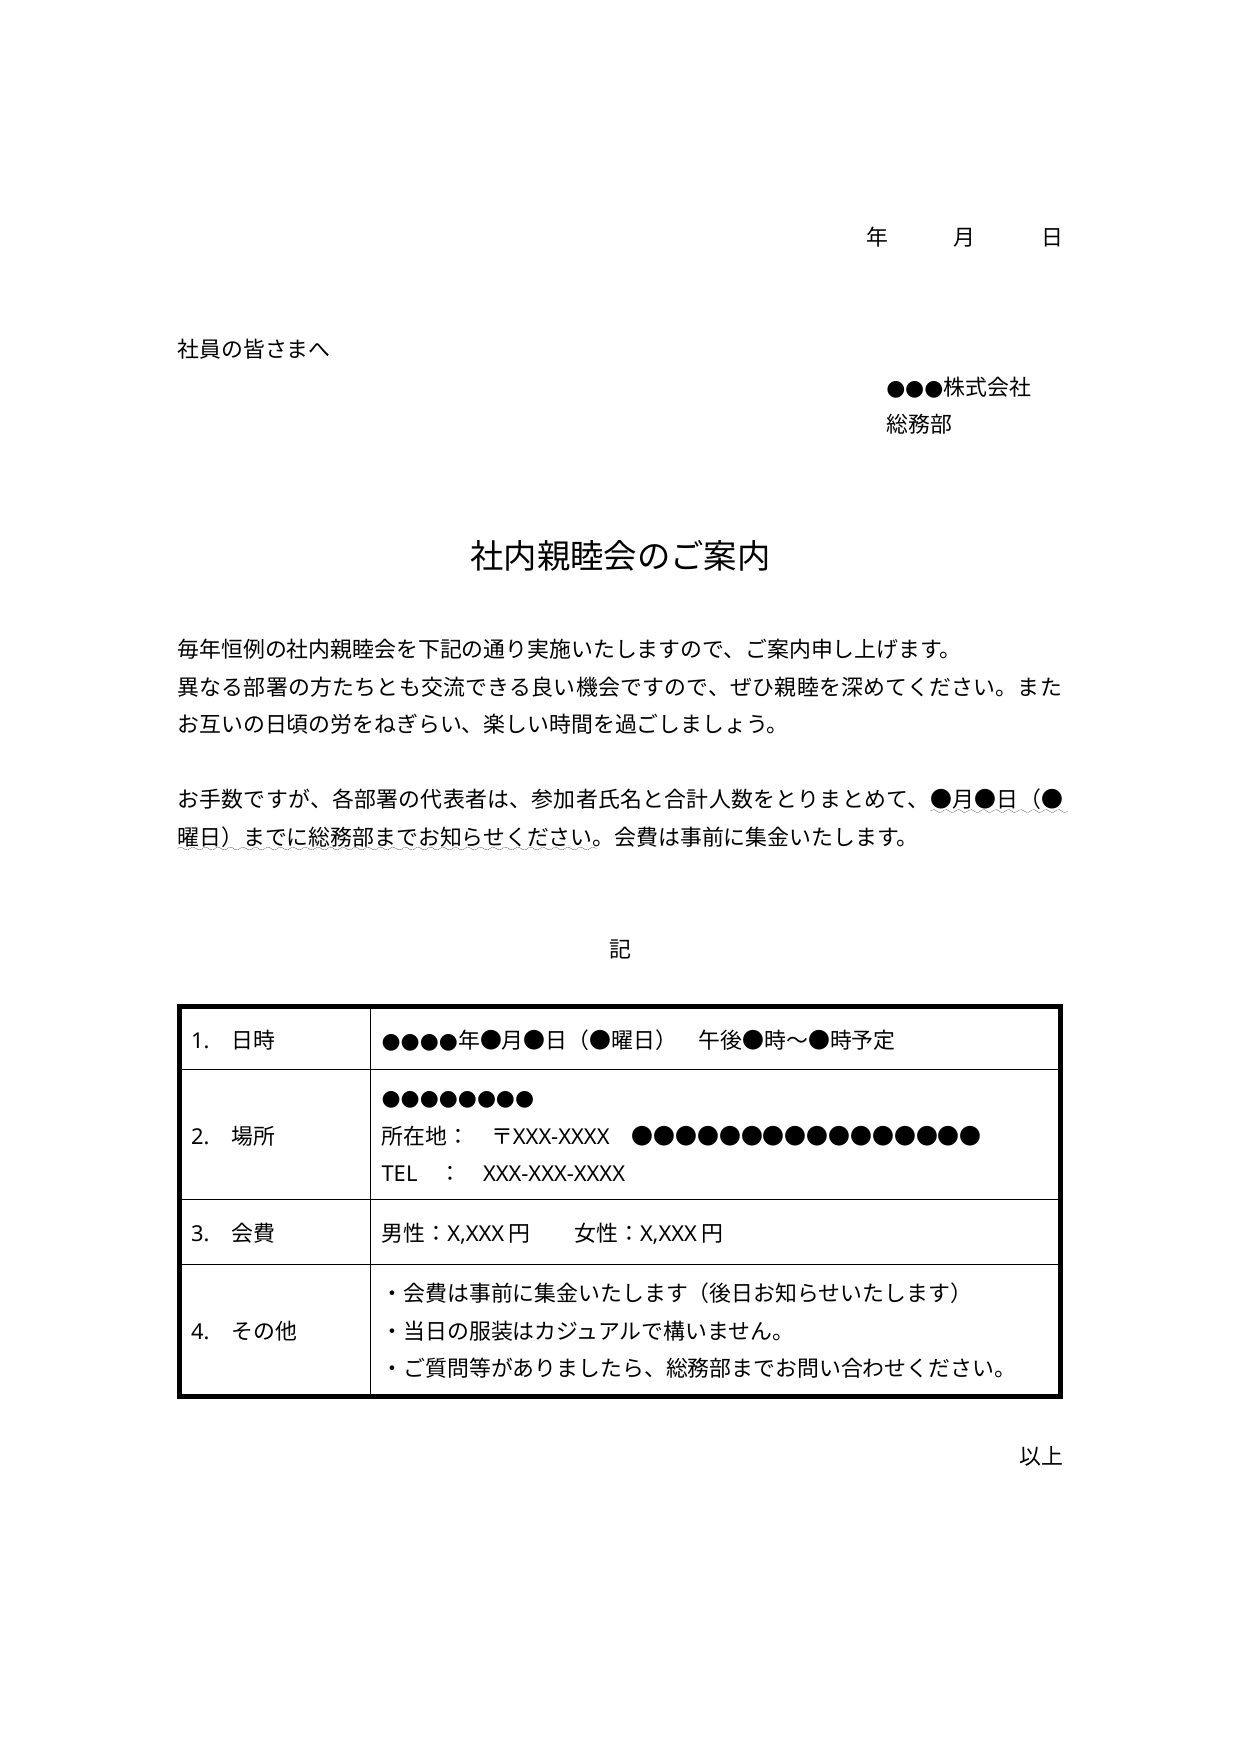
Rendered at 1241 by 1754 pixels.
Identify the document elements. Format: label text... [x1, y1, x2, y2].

table_cell 4. その他 [182, 1265, 370, 1394]
text お手数ですが、各部署の代表者は、参加者氏名と合計人数をとりまとめて、●月●日（●曜日）までに総務部までお知らせください。会費は事前に集金いたします。 [177, 779, 1063, 854]
table_cell 3. 会費 [182, 1200, 370, 1264]
table_cell ・会費は事前に集金いたします（後日お知らせいたします） ・当日の服装はカジュアルで構いません。 ・ご質問等がありましたら、総務部までお問い合わせください。 [371, 1265, 1058, 1394]
text 以上 [177, 1436, 1063, 1474]
table_cell 2. 場所 [182, 1070, 370, 1199]
table_header 1. 日時 [182, 1009, 370, 1069]
text 異なる部署の方たちとも交流できる良い機会ですので、ぜひ親睦を深めてください。また、お互いの日頃の労をねぎらい、楽しい時間を過ごしましょう。 [177, 667, 1063, 742]
text 毎年恒例の社内親睦会を下記の通り実施いたしますので、ご案内申し上げます。 [177, 629, 1063, 667]
text 社員の皆さまへ [177, 329, 1063, 367]
table_cell 男性：X,XXX円 女性：X,XXX円 [371, 1200, 1058, 1264]
text 総務部 [177, 404, 1063, 442]
text ●●●株式会社 [177, 367, 1063, 404]
text 社内親睦会のご案内 [177, 517, 1063, 592]
text 年 月 日 [177, 217, 1063, 254]
table_header ●●●●年●月●日（●曜日） 午後●時～●時予定 [371, 1009, 1058, 1069]
table_cell ●●●●●●●● 所在地： 〒XXX-XXXX ●●●●●●●●●●●●●●●● TEL ： XXX-XXX-XXXX [371, 1070, 1058, 1199]
subtitle 記 [177, 929, 1063, 967]
